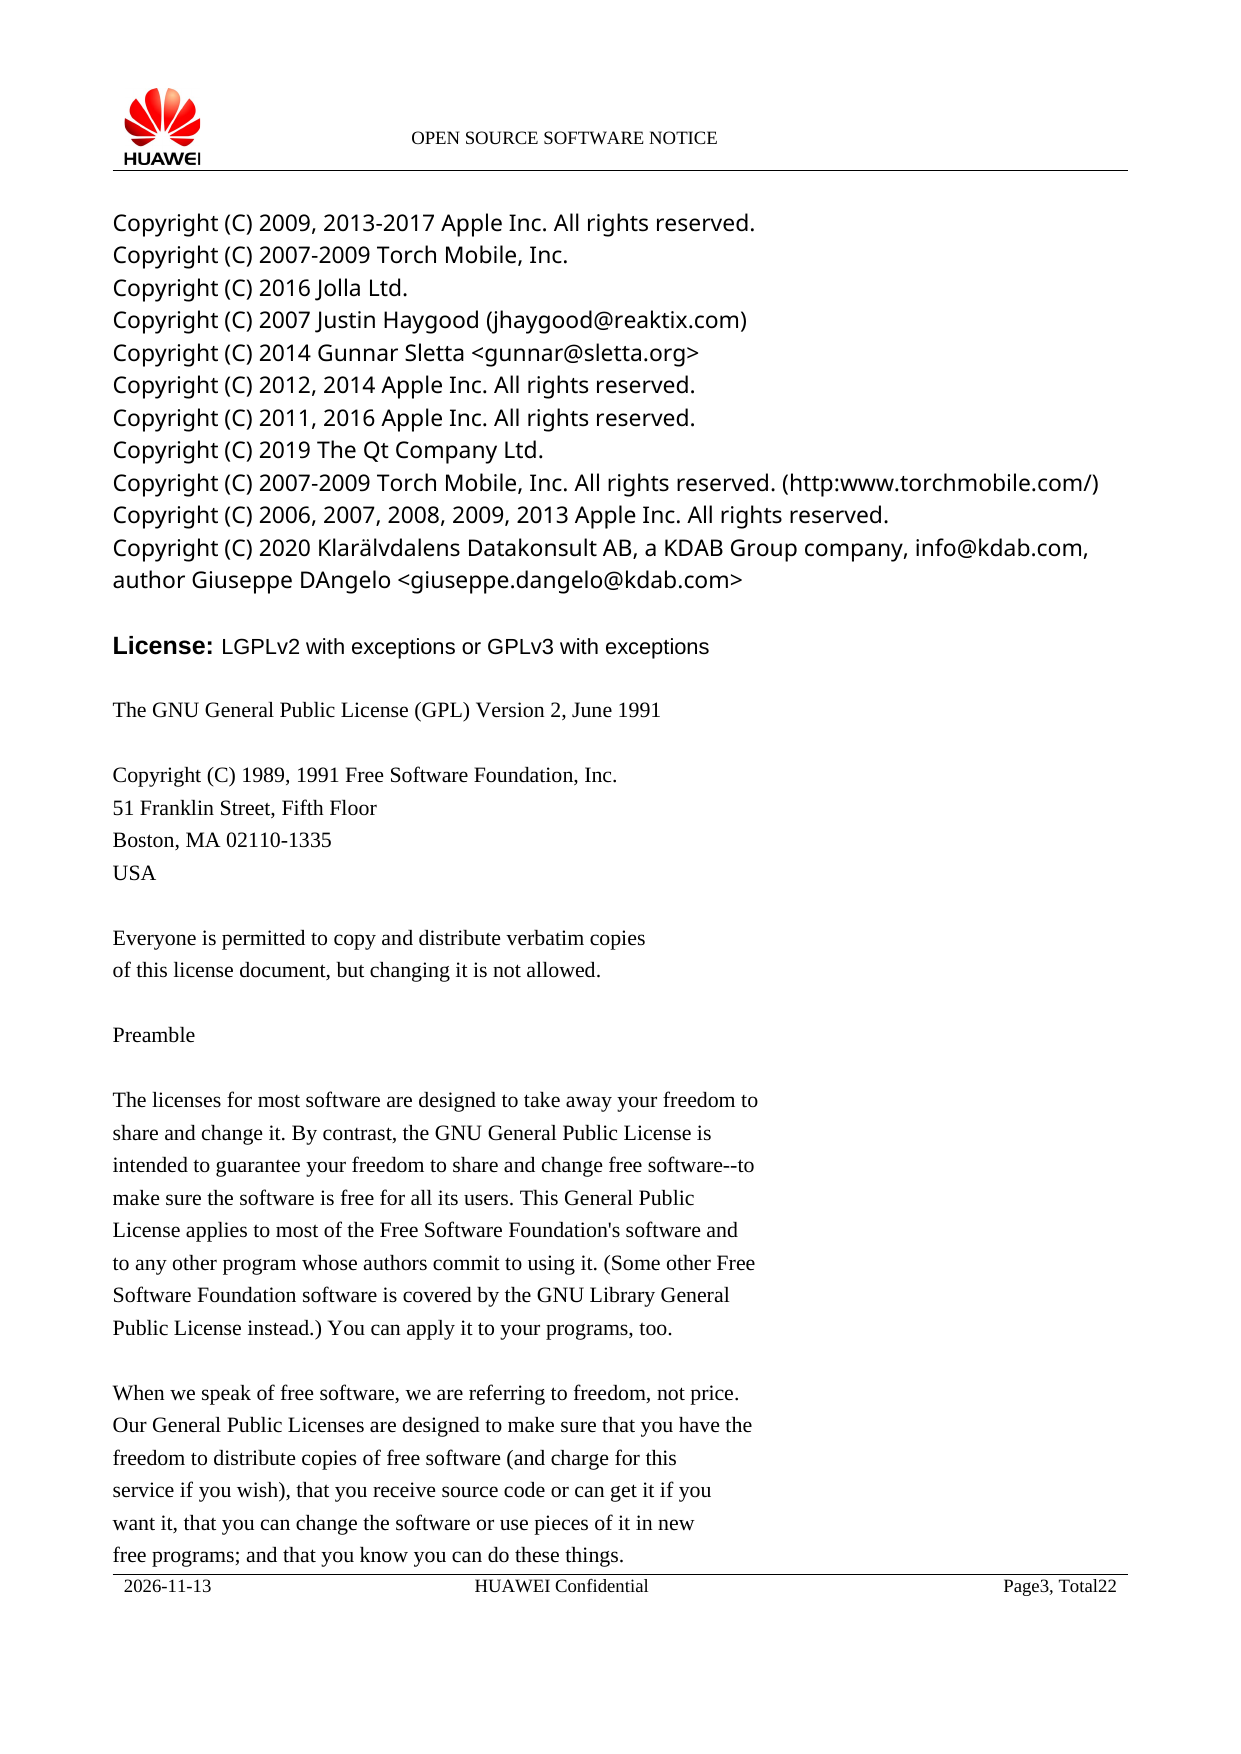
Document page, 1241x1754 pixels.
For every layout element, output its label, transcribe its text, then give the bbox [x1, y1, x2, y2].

text Our General Public Licenses are designed to make sure that you have the [112, 1409, 1128, 1441]
text Software Foundation software is covered by the GNU Library General [112, 1279, 1128, 1311]
text service if you wish), that you receive source code or can get it if you [112, 1474, 1128, 1506]
text Public License instead.) You can apply it to your programs, too. [112, 1311, 1128, 1344]
text The licenses for most software are designed to take away your freedom to [112, 1084, 1128, 1116]
text to any other program whose authors commit to using it. (Some other Free [112, 1246, 1128, 1279]
text Boston, MA 02110-1335 [112, 824, 1128, 856]
text When we speak of free software, we are referring to freedom, not price. [112, 1376, 1128, 1409]
text of this license document, but changing it is not allowed. [112, 954, 1128, 986]
text The GNU General Public License (GPL) Version 2, June 1991 [112, 661, 1128, 726]
text License applies to most of the Free Software Foundation's software and [112, 1214, 1128, 1246]
text intended to guarantee your freedom to share and change free software--to [112, 1149, 1128, 1181]
text 51 Franklin Street, Fifth Floor [112, 791, 1128, 824]
text USA [112, 856, 1128, 889]
text Copyright (C) 1989, 1991 Free Software Foundation, Inc. [112, 759, 1128, 791]
text share and change it. By contrast, the GNU General Public License is [112, 1116, 1128, 1149]
text Everyone is permitted to copy and distribute verbatim copies [112, 921, 1128, 954]
text want it, that you can change the software or use pieces of it in new [112, 1506, 1128, 1539]
text Preamble [112, 1019, 1128, 1051]
text License: LGPLv2 with exceptions or GPLv3 with exceptions [112, 629, 1128, 661]
text make sure the software is free for all its users. This General Public [112, 1181, 1128, 1214]
text freedom to distribute copies of free software (and charge for this [112, 1441, 1128, 1474]
text free programs; and that you know you can do these things. [112, 1539, 1128, 1571]
picture [124, 88, 201, 165]
